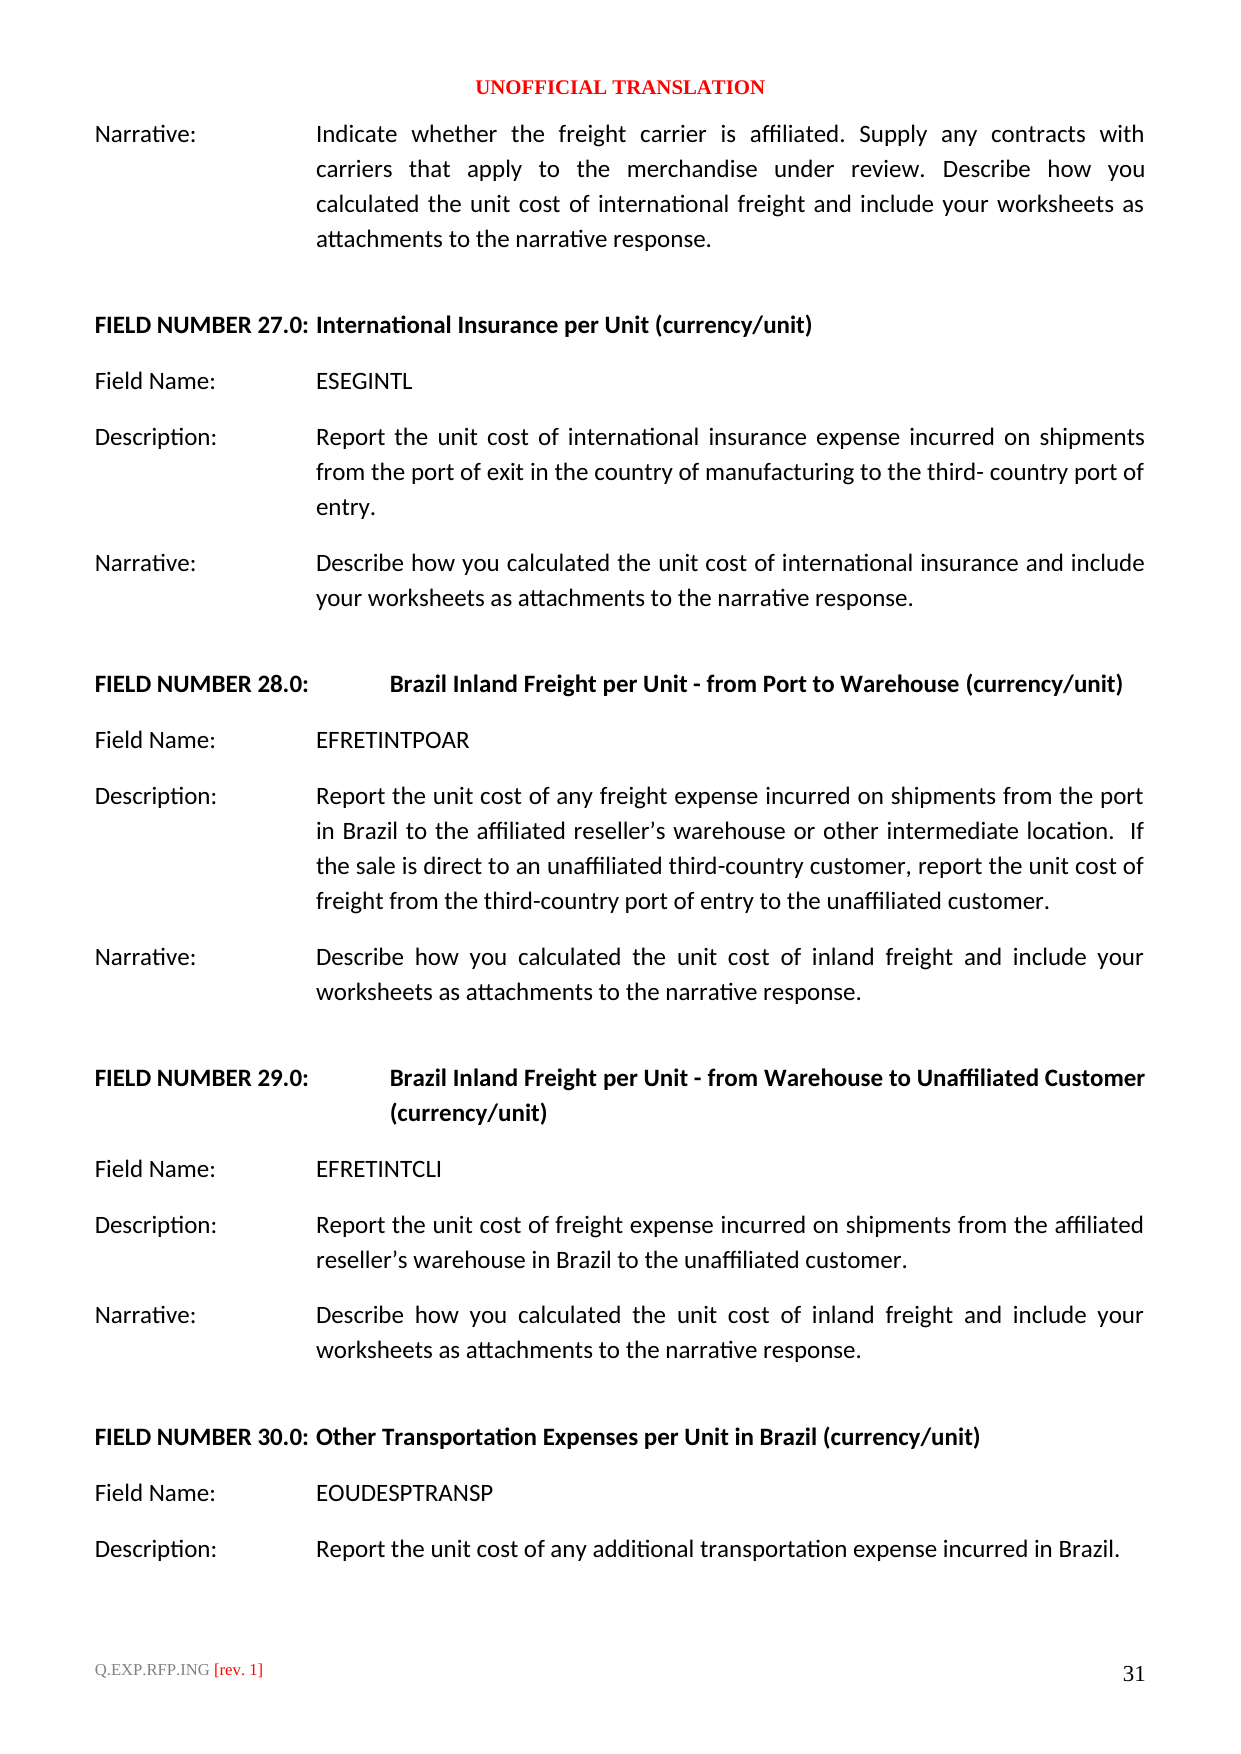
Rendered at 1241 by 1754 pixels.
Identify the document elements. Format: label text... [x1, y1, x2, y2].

text Field Name: ESEGINTL [94, 365, 1146, 396]
text Field Name: EFRETINTCLI [94, 1153, 1146, 1183]
text Field Name: EOUDESPTRANSP [94, 1477, 1146, 1507]
text FIELD NUMBER 27.0: International Insurance per Unit (currency/unit) [94, 309, 1146, 340]
text Field Name: EFRETINTPOAR [94, 724, 1146, 755]
text Description: Report the unit cost of international insurance expense incurred on shipments from the port of exit in the country of manufacturing to the third- country port of entry. [94, 421, 1146, 522]
text Description: Report the unit cost of freight expense incurred on shipments from the affiliated reseller’s warehouse in Brazil to the unaffiliated customer. [94, 1209, 1146, 1274]
text Narrative: Indicate whether the freight carrier is affiliated. Supply any contracts with carriers that apply to the merchandise under review. Describe how you calculated the unit cost of international freight and include your worksheets as attachments to the narrative response. [94, 118, 1146, 254]
text FIELD NUMBER 28.0: Brazil Inland Freight per Unit - from Port to Warehouse (currency/unit) [94, 668, 1146, 699]
text FIELD NUMBER 30.0: Other Transportation Expenses per Unit in Brazil (currency/unit) [94, 1421, 1146, 1452]
text FIELD NUMBER 29.0: Brazil Inland Freight per Unit - from Warehouse to Unaffiliated Customer (currency/unit) [94, 1062, 1146, 1128]
text Description: Report the unit cost of any freight expense incurred on shipments from the port in Brazil to the affiliated reseller’s warehouse or other intermediate location. If the sale is direct to an unaffiliated third-country customer, report the unit cost of freight from the third-country port of entry to the unaffiliated customer. [94, 780, 1146, 916]
text Narrative: Describe how you calculated the unit cost of international insurance and include your worksheets as attachments to the narrative response. [94, 547, 1146, 612]
text Description: Report the unit cost of any additional transportation expense incurred in Brazil. [94, 1533, 1146, 1563]
text Narrative: Describe how you calculated the unit cost of inland freight and include your worksheets as attachments to the narrative response. [94, 1300, 1146, 1365]
text Narrative: Describe how you calculated the unit cost of inland freight and include your worksheets as attachments to the narrative response. [94, 941, 1146, 1006]
